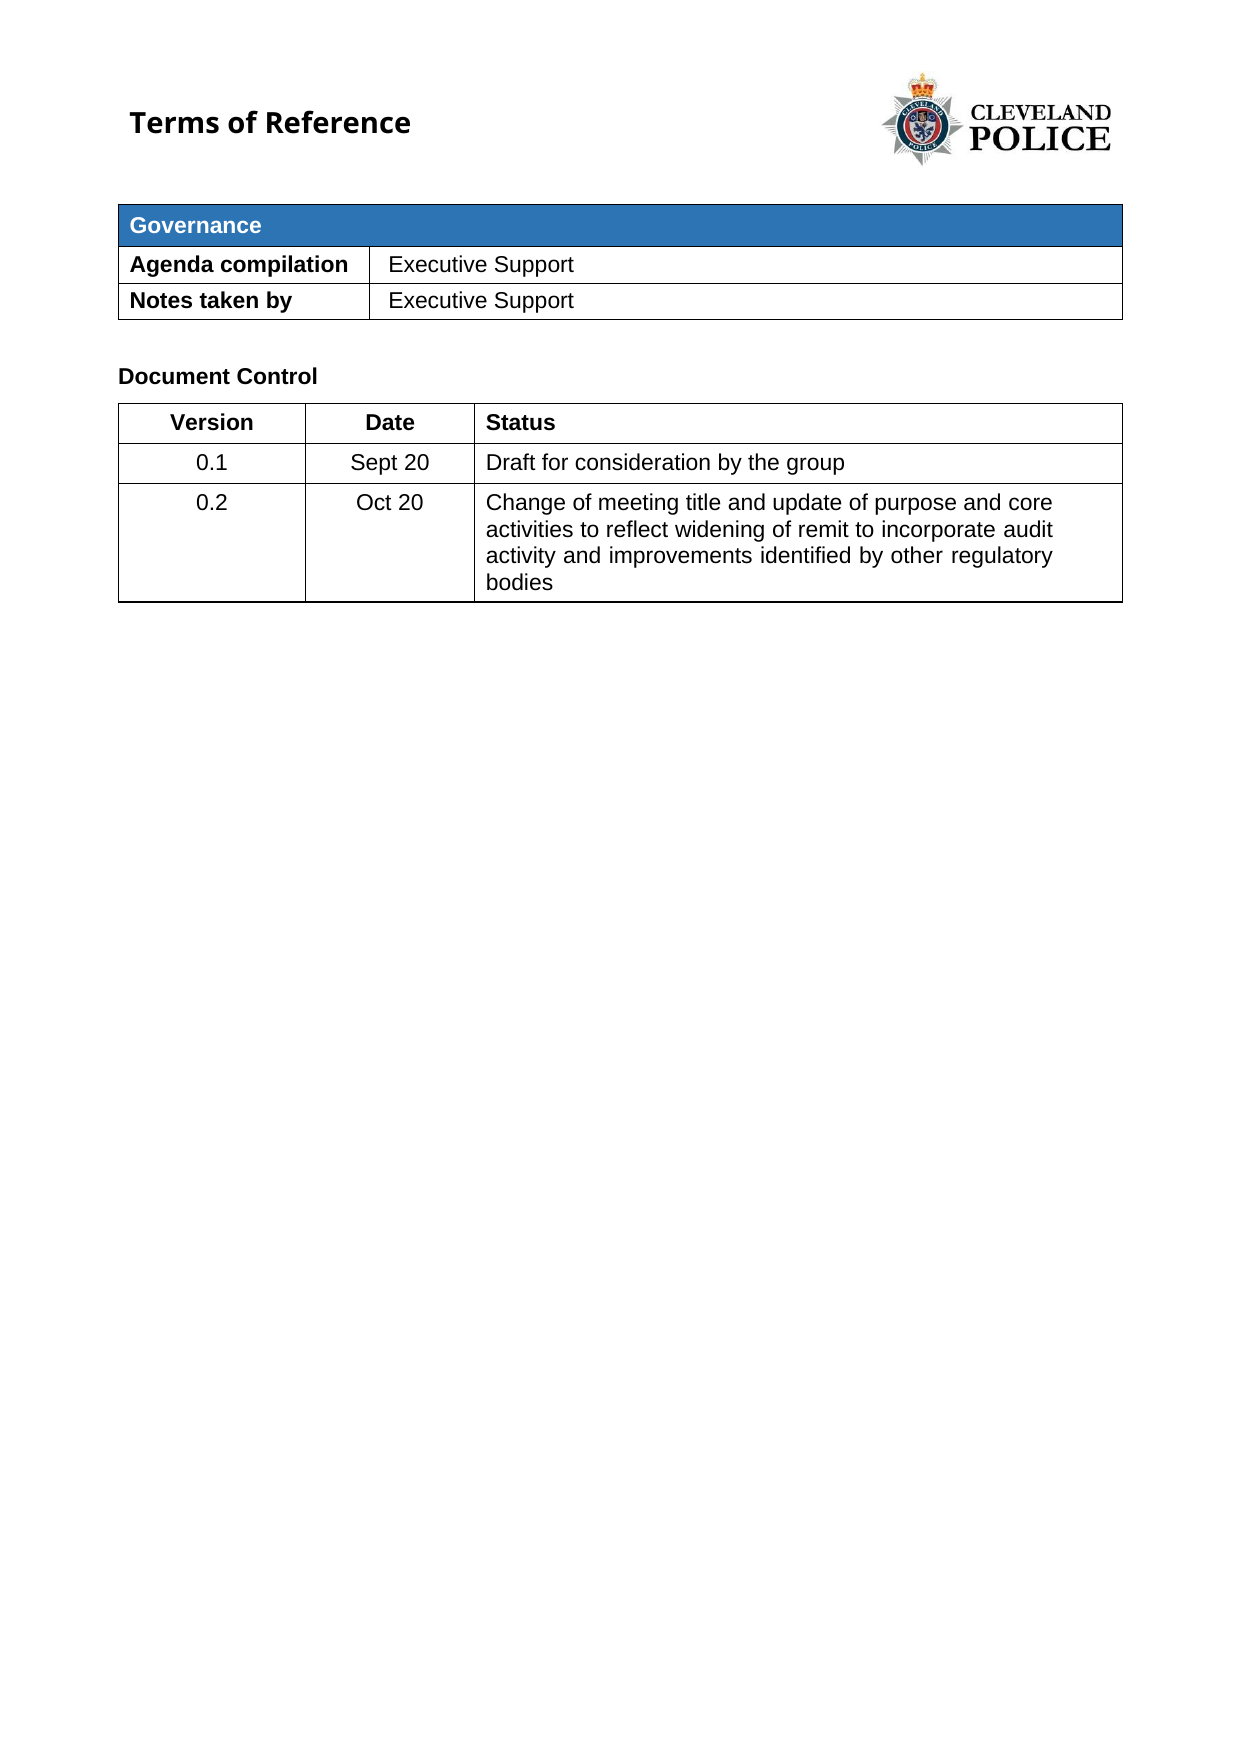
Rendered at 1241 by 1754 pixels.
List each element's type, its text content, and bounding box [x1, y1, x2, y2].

subtitle Terms of Reference [129, 102, 879, 142]
picture [879, 71, 1111, 168]
table_header Date [306, 404, 474, 442]
table_cell Executive Support [370, 247, 1122, 282]
table_cell Agenda compilation [119, 247, 369, 282]
table_cell Notes taken by [119, 284, 369, 319]
table_cell Change of meeting title and update of purpose and core activities to reflect widening of remit to incorporate audit activity and improvements identified by other regulatory bodies [475, 484, 1122, 601]
table_cell 0.1 [119, 444, 305, 482]
table_header Version [119, 404, 305, 442]
table_cell Draft for consideration by the group [475, 444, 1122, 482]
text Document Control [118, 363, 1121, 389]
table_cell Executive Support [370, 284, 1122, 319]
table_cell Oct 20 [306, 484, 474, 601]
table_header Status [475, 404, 1122, 442]
table_header Governance [119, 205, 1122, 246]
table_cell 0.2 [119, 484, 305, 601]
table_cell Sept 20 [306, 444, 474, 482]
